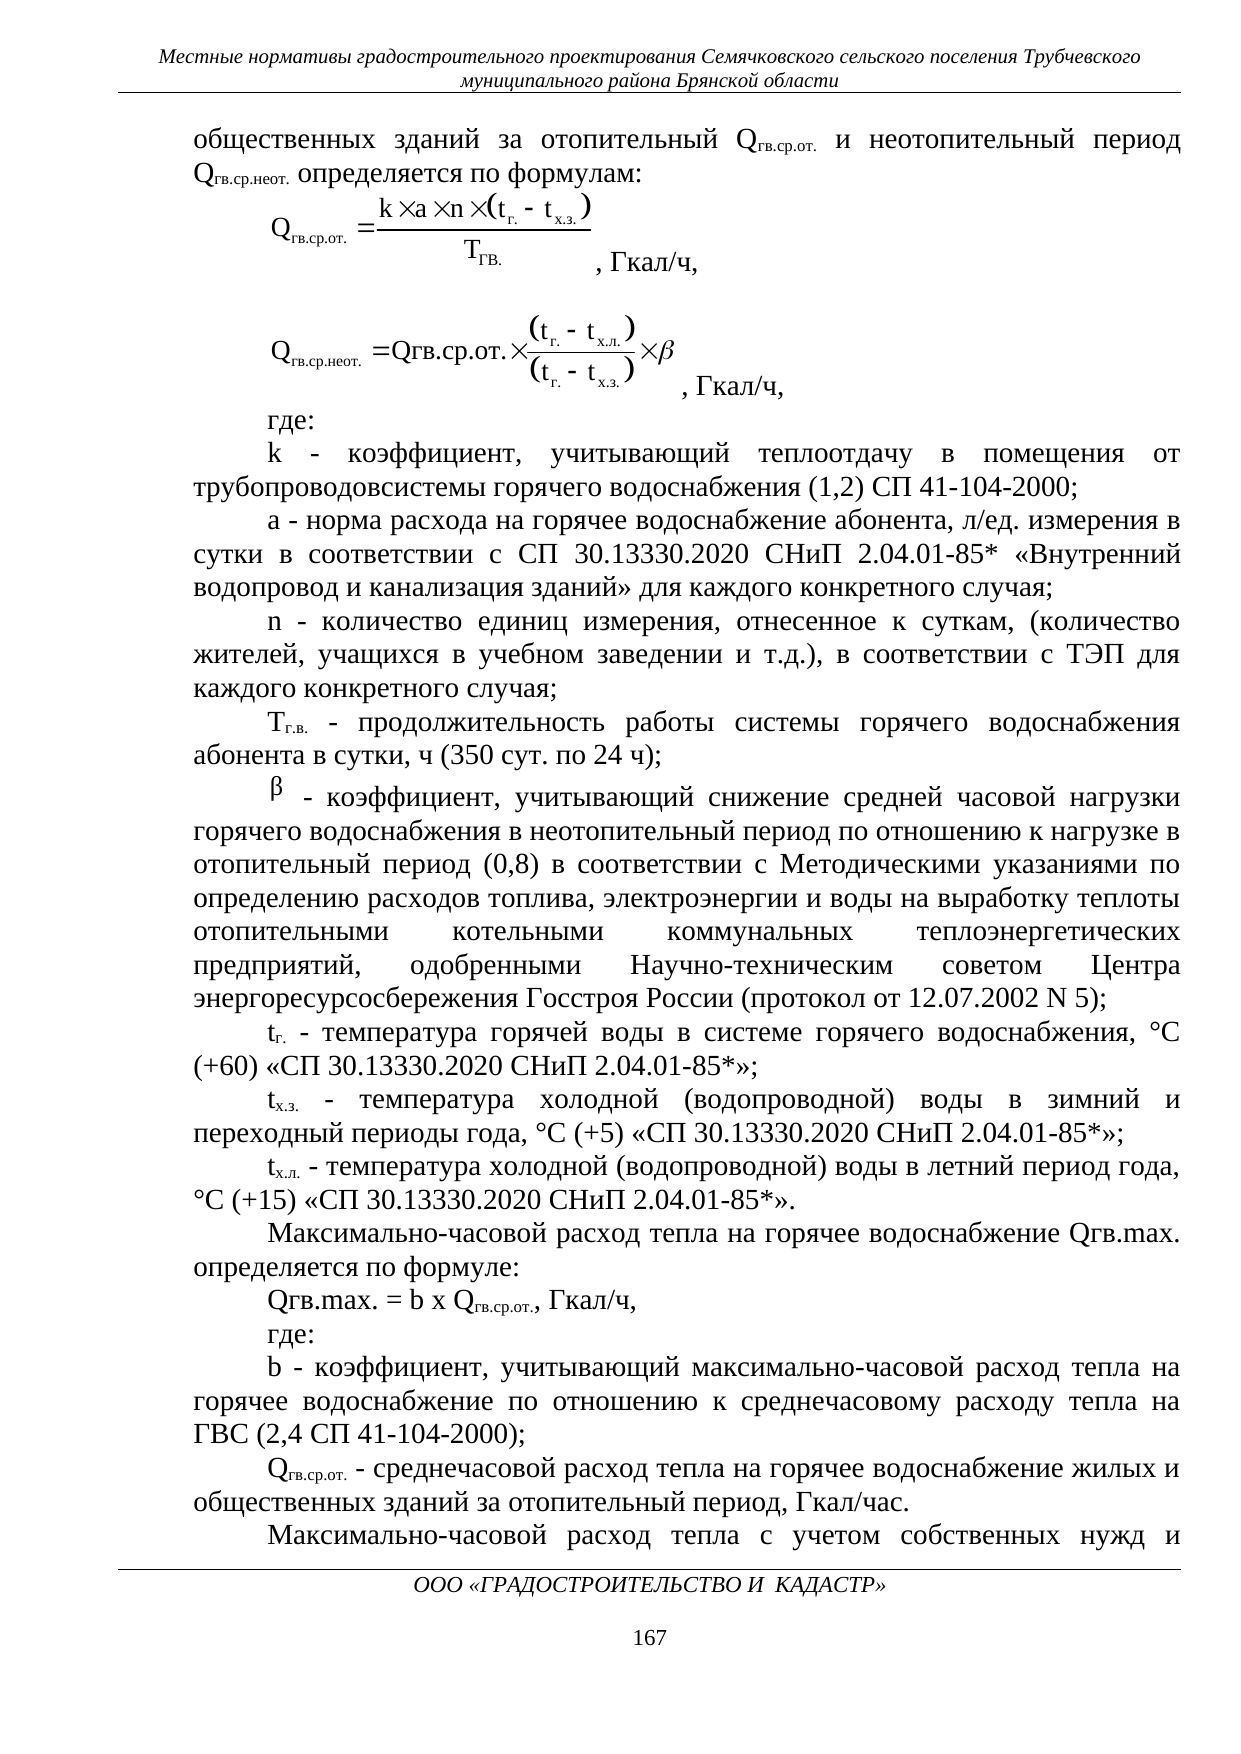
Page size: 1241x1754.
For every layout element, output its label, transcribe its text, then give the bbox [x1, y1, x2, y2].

text tх.л. - температура холодной (водопроводной) воды в летний период года, °C (+15) «СП 30.13330.2020 СНиП 2.04.01-85*». [193, 1148, 1181, 1215]
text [193, 121, 1181, 188]
text где: [193, 402, 1181, 435]
text Tг.в. - продолжительность работы системы горячего водоснабжения абонента в сутки, ч (350 сут. по 24 ч); [193, 704, 1181, 771]
text b - коэффициент, учитывающий максимально-часовой расход тепла на горячее водоснабжение по отношению к среднечасовому расходу тепла на ГВС (2,4 СП 41-104-2000); [193, 1349, 1181, 1450]
text , Гкал/ч, [193, 188, 1181, 278]
text n - количество единиц измерения, отнесенное к суткам, (количество жителей, учащихся в учебном заведении и т.д.), в соответствии с ТЭП для каждого конкретного случая; [193, 603, 1181, 704]
text tх.з. - температура холодной (водопроводной) воды в зимний и переходный периоды года, °C (+5) «СП 30.13330.2020 СНиП 2.04.01-85*»; [193, 1081, 1181, 1148]
text k - коэффициент, учитывающий теплоотдачу в помещения от трубопроводовсистемы горячего водоснабжения (1,2) СП 41-104-2000; [193, 435, 1181, 502]
text tг. - температура горячей воды в системе горячего водоснабжения, °C (+60) «СП 30.13330.2020 СНиП 2.04.01-85*»; [193, 1014, 1181, 1081]
text Максимально-часовой расход тепла на горячее водоснабжение Qгв.max. определяется по формуле: [193, 1215, 1181, 1282]
text Qгв.ср.от. - среднечасовой расход тепла на горячее водоснабжение жилых и общественных зданий за отопительный период, Гкал/час. [193, 1450, 1181, 1517]
text a - норма расхода на горячее водоснабжение абонента, л/ед. измерения в сутки в соответствии с СП 30.13330.2020 СНиП 2.04.01-85* «Внутренний водопровод и канализация зданий» для каждого конкретного случая; [193, 502, 1181, 603]
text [193, 1517, 1181, 1551]
text - коэффициент, учитывающий снижение средней часовой нагрузки горячего водоснабжения в неотопительный период по отношению к нагрузке в отопительный период (0,8) в соответствии с Методическими указаниями по определению расходов топлива, электроэнергии и воды на выработку теплоты отопительными котельными коммунальных теплоэнергетических предприятий, одобренными Научно-техническим советом Центра энергоресурсосбережения Госстроя России (протокол от 12.07.2002 N 5); [193, 771, 1181, 1014]
text где: [193, 1316, 1181, 1349]
text , Гкал/ч, [193, 311, 1181, 402]
text Qгв.max. = b x Qгв.ср.от., Гкал/ч, [193, 1282, 1181, 1316]
